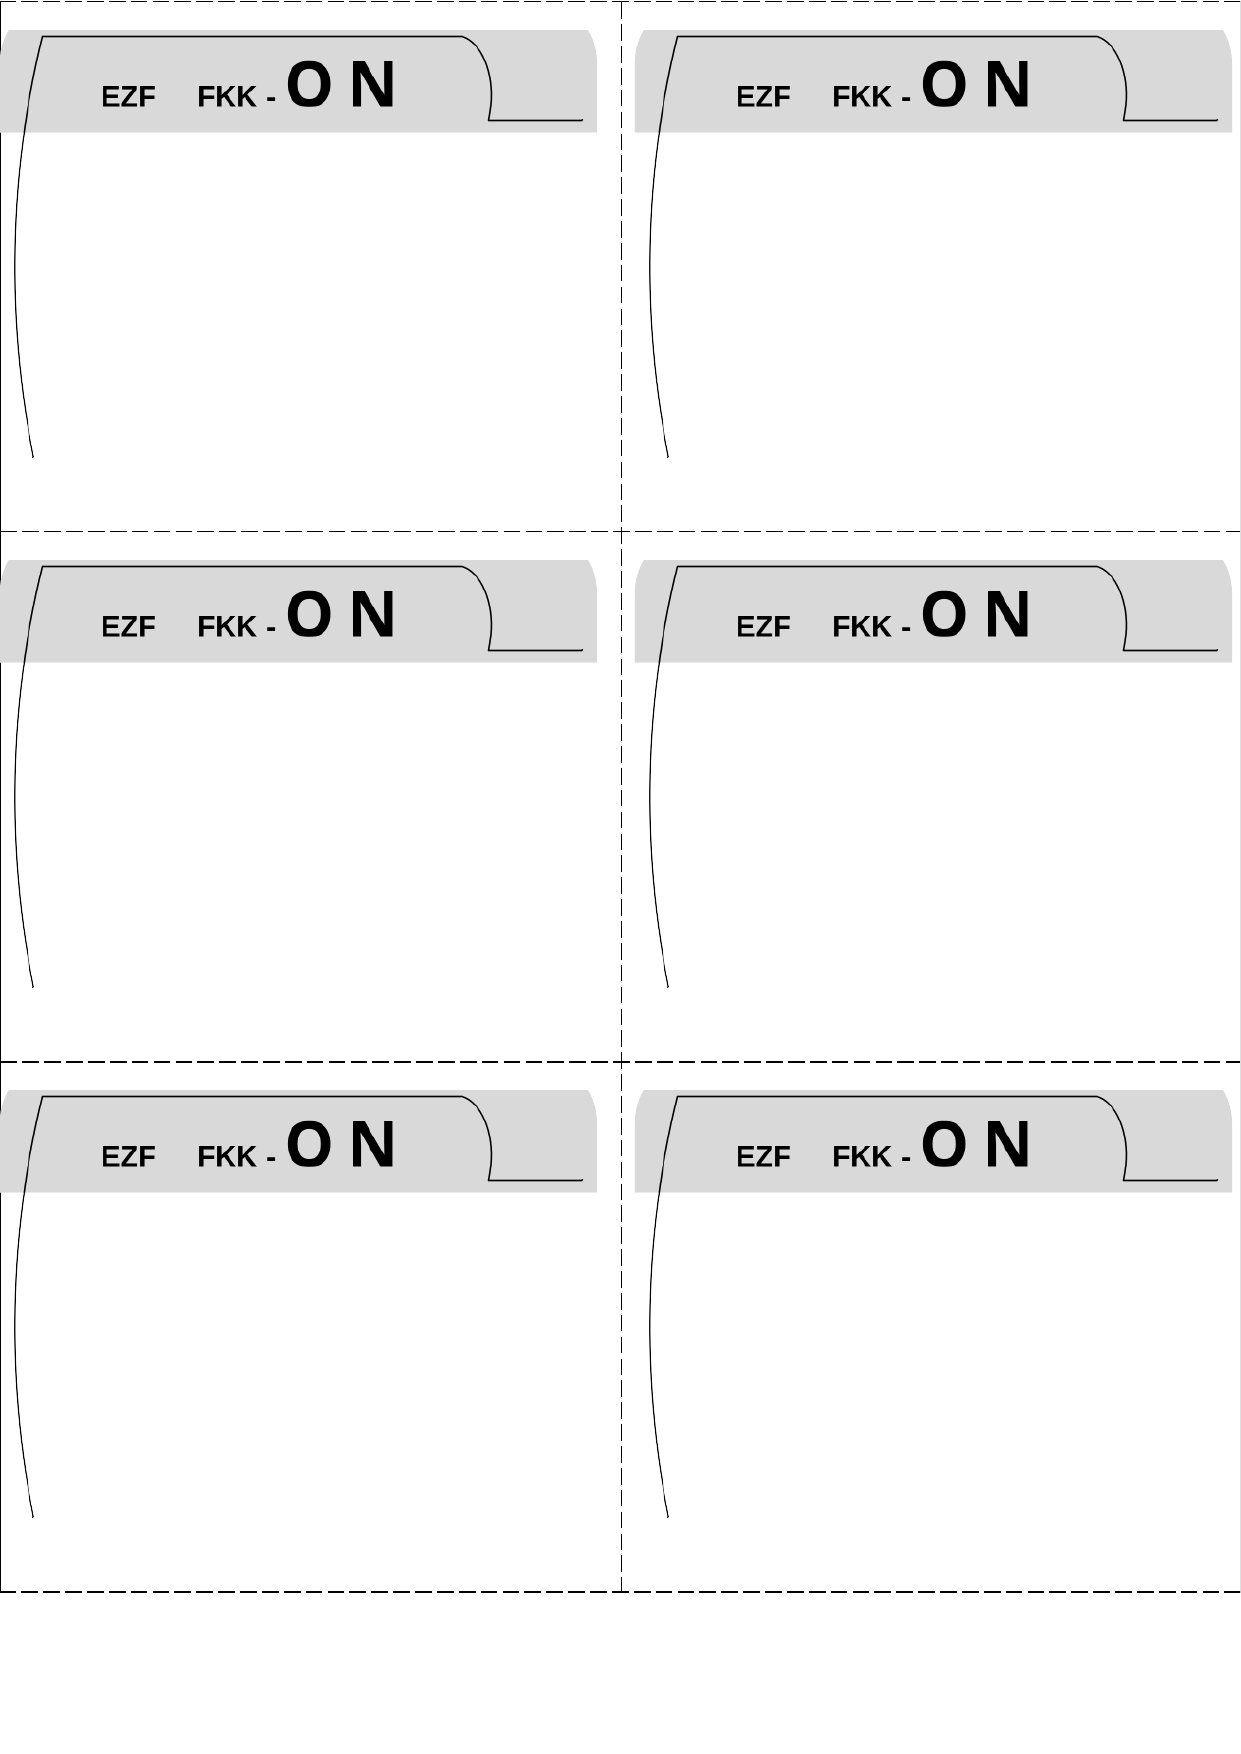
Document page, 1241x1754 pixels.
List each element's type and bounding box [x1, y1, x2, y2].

table_cell [621, 531, 1240, 1061]
table_header [621, 1, 1240, 531]
table_cell [621, 1061, 1240, 1591]
table_header [1, 1, 621, 531]
table_cell [1, 531, 621, 1061]
table_cell [1, 1061, 621, 1591]
